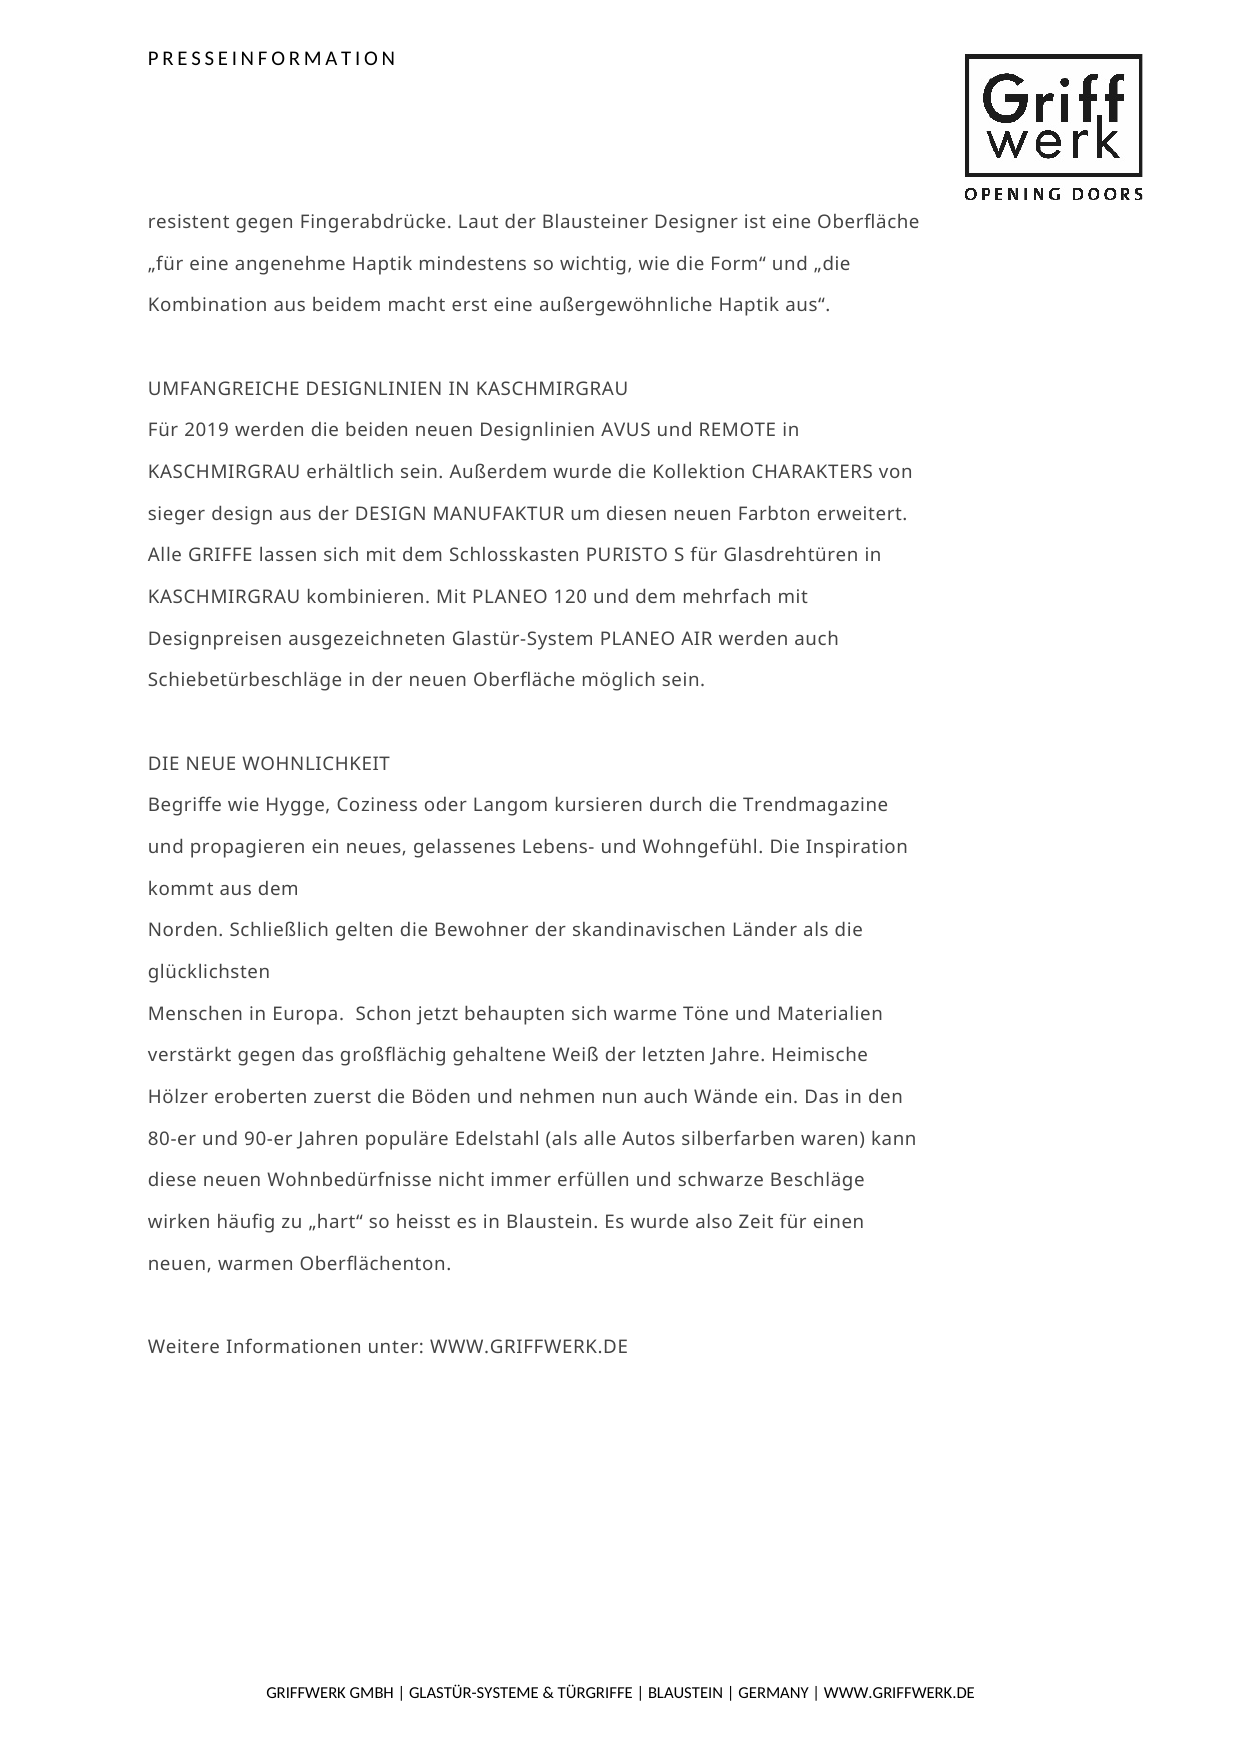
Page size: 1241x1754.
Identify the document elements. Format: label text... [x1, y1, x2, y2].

text Norden. Schließlich gelten die Bewohner der skandinavischen Länder als die glücklichsten [148, 900, 931, 984]
text Begriffe wie Hygge, Coziness oder Langom kursieren durch die Trendmagazine und propagieren ein neues, gelassenes Lebens- und Wohngefühl. Die Inspiration kommt aus dem [148, 775, 931, 900]
text Für 2019 werden die beiden neuen Designlinien AVUS und REMOTE in KASCHMIRGRAU erhältlich sein. Außerdem wurde die Kollektion CHARAKTERS von sieger design aus der DESIGN MANUFAKTUR um diesen neuen Farbton erweitert. Alle GRIFFE lassen sich mit dem Schlosskasten PURISTO S für Glasdrehtüren in KASCHMIRGRAU kombinieren. Mit PLANEO 120 und dem mehrfach mit Designpreisen ausgezeichneten Glastür-System PLANEO AIR werden auch Schiebetürbeschläge in der neuen Oberfläche möglich sein. [148, 400, 931, 692]
text UMFANGREICHE DESIGNLINIEN IN KASCHMIRGRAU [148, 359, 931, 400]
text Weitere Informationen unter: WWW.GRIFFWERK.DE [148, 1317, 931, 1359]
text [148, 192, 931, 317]
text Menschen in Europa. Schon jetzt behaupten sich warme Töne und Materialien verstärkt gegen das großflächig gehaltene Weiß der letzten Jahre. Heimische Hölzer eroberten zuerst die Böden und nehmen nun auch Wände ein. Das in den 80-er und 90-er Jahren populäre Edelstahl (als alle Autos silberfarben waren) kann diese neuen Wohnbedürfnisse nicht immer erfüllen und schwarze Beschläge wirken häufig zu „hart“ so heisst es in Blaustein. Es wurde also Zeit für einen neuen, warmen Oberflächenton. [148, 984, 931, 1275]
picture [964, 54, 1143, 200]
text DIE NEUE WOHNLICHKEIT [148, 734, 931, 775]
